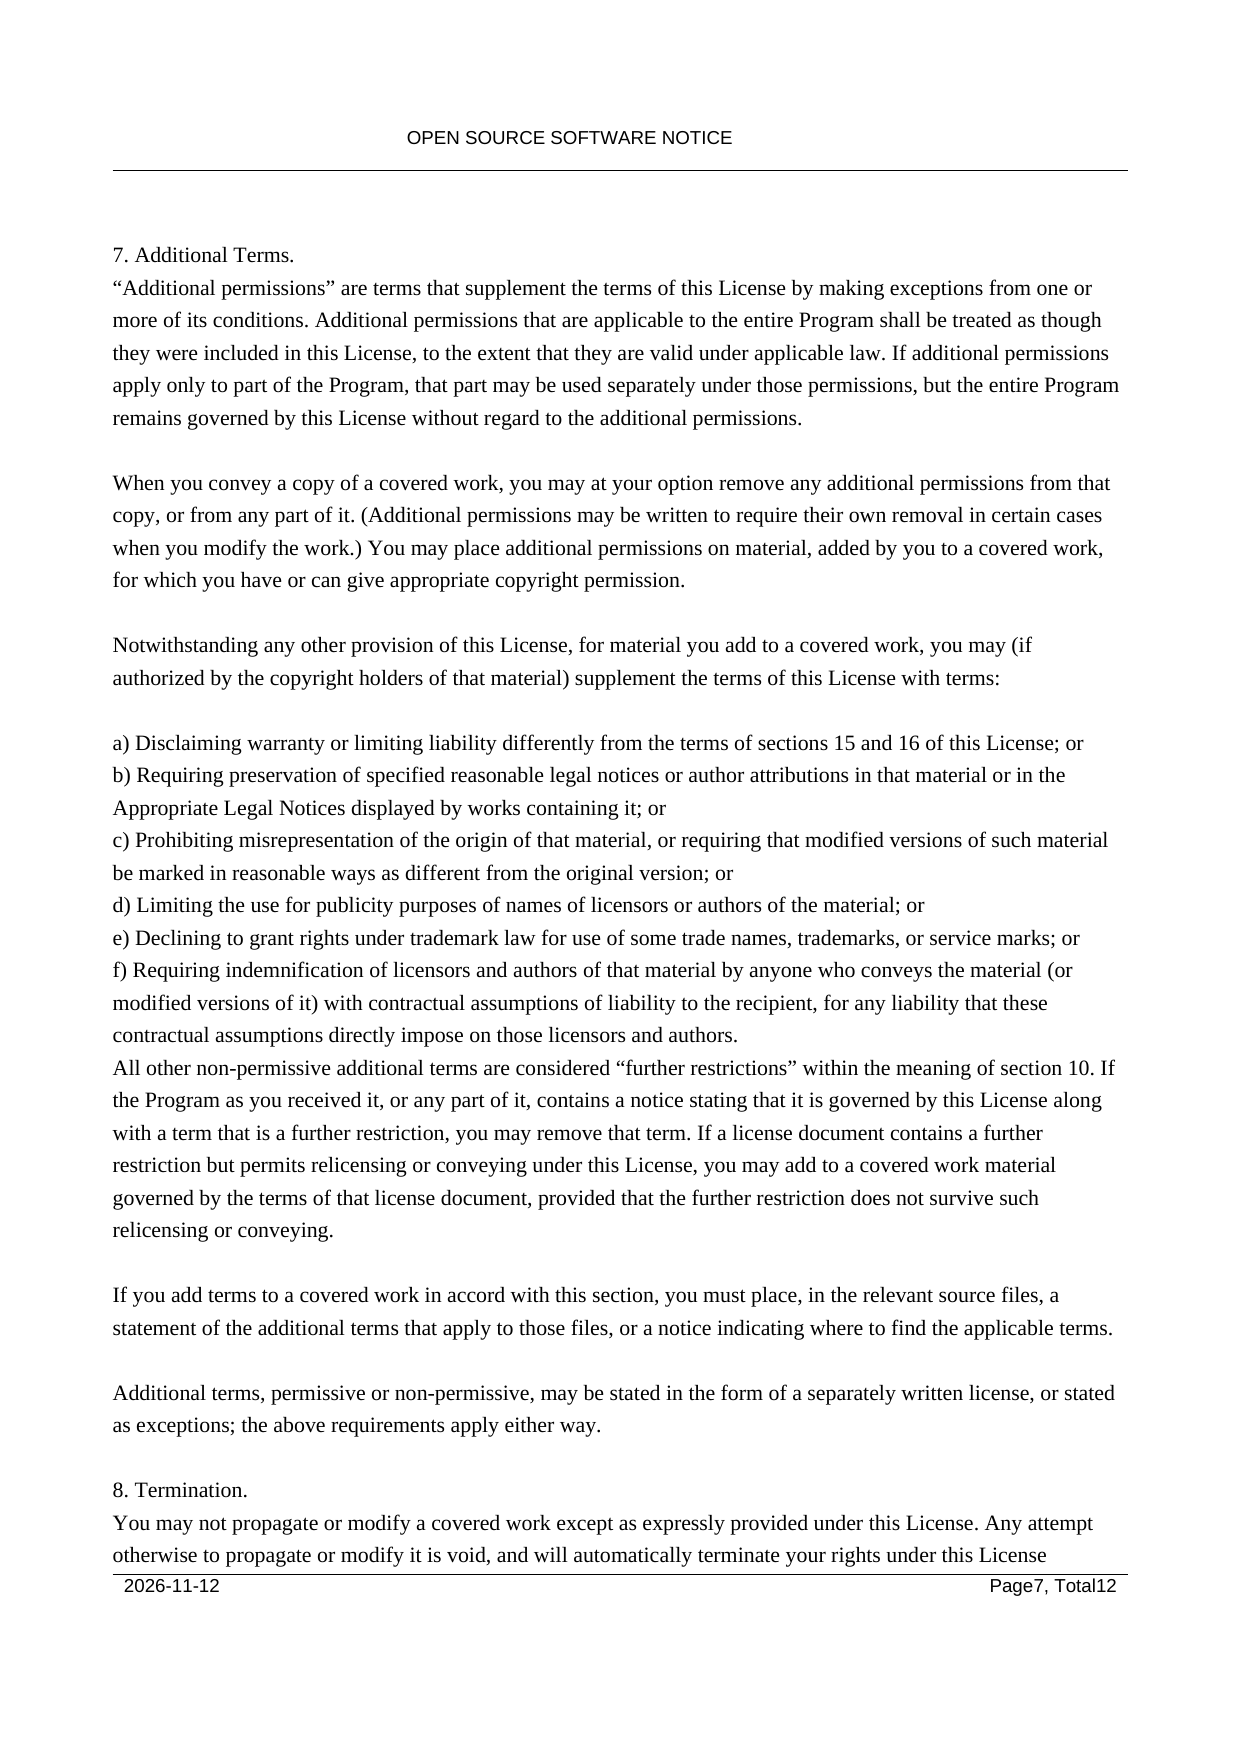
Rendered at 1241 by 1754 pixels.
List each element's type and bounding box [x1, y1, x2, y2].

text [112, 206, 1128, 1571]
